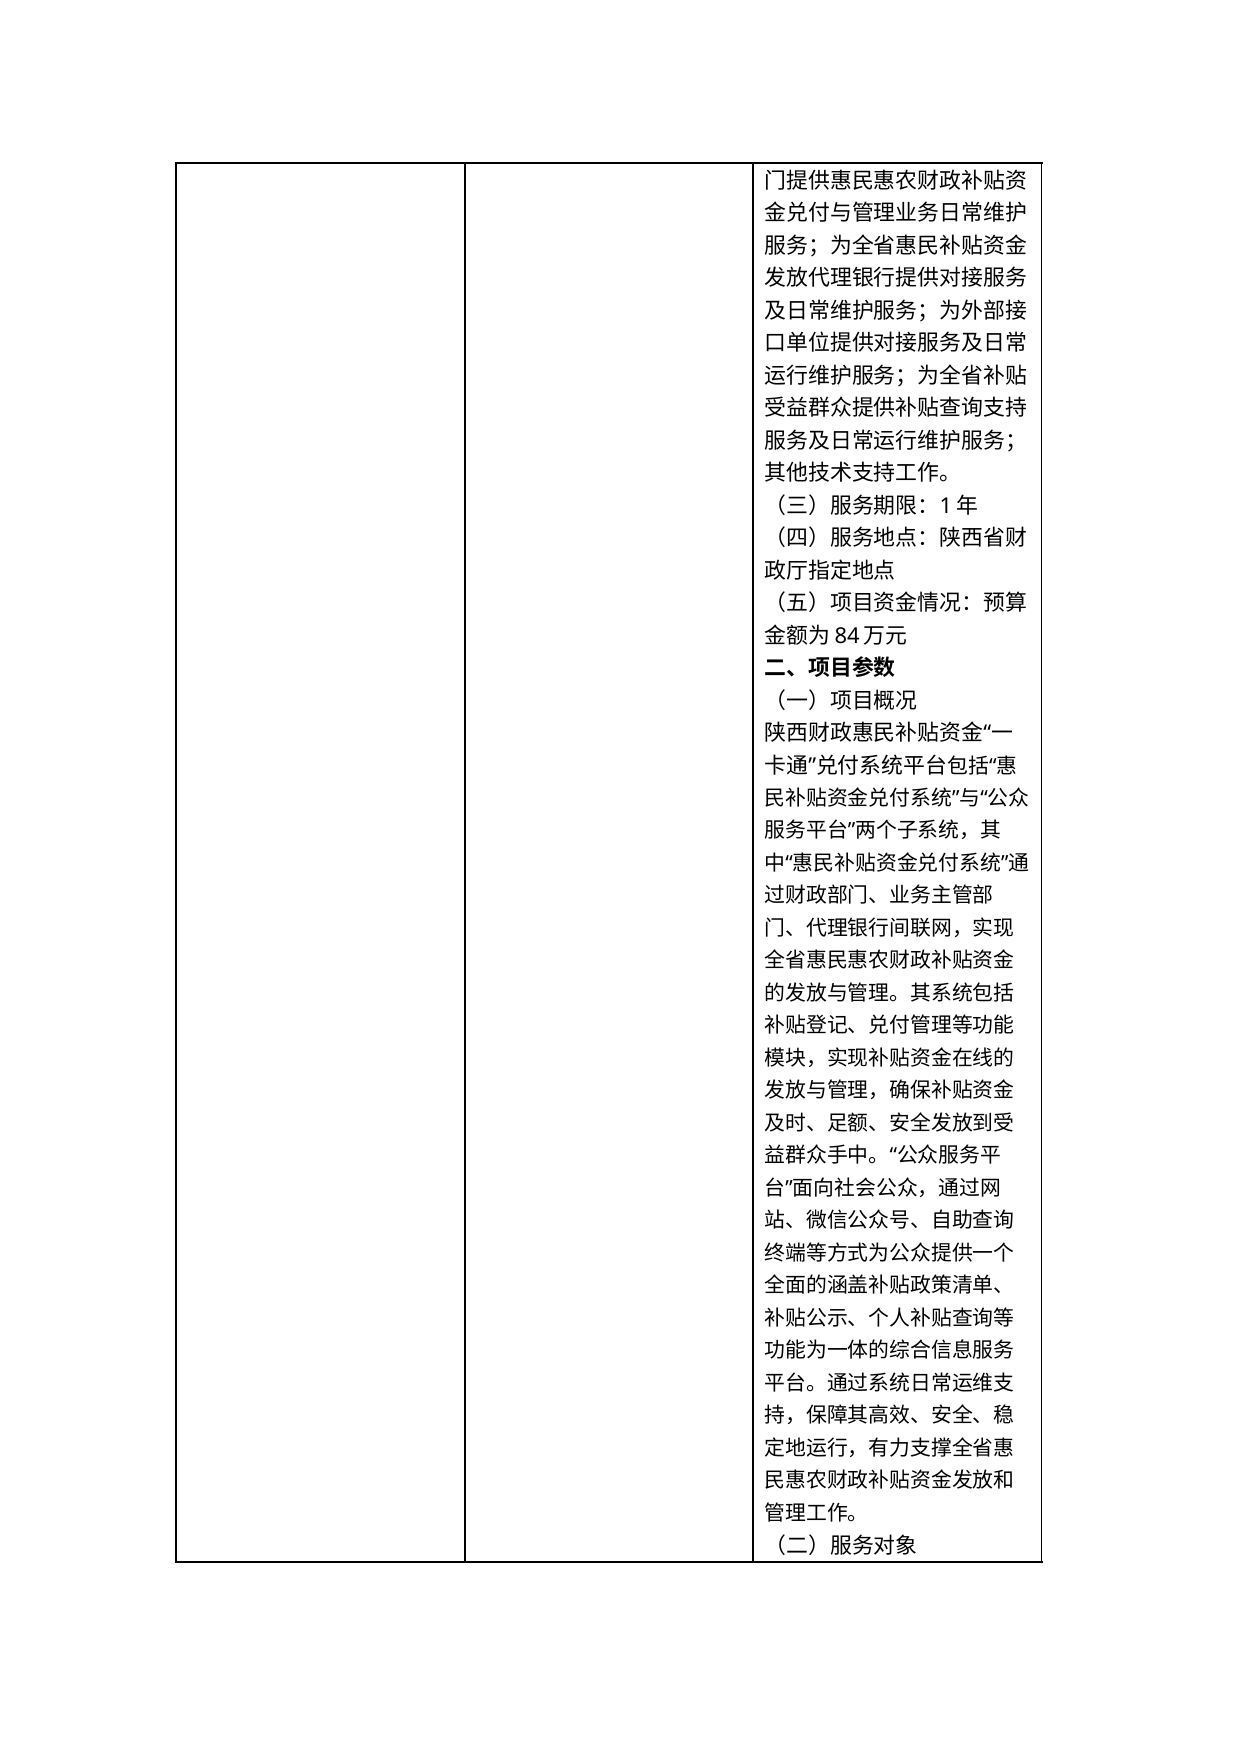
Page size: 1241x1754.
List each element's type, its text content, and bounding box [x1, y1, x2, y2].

table_cell 1 [177, 164, 464, 1561]
table_cell [466, 164, 752, 1561]
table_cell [754, 164, 1041, 1561]
